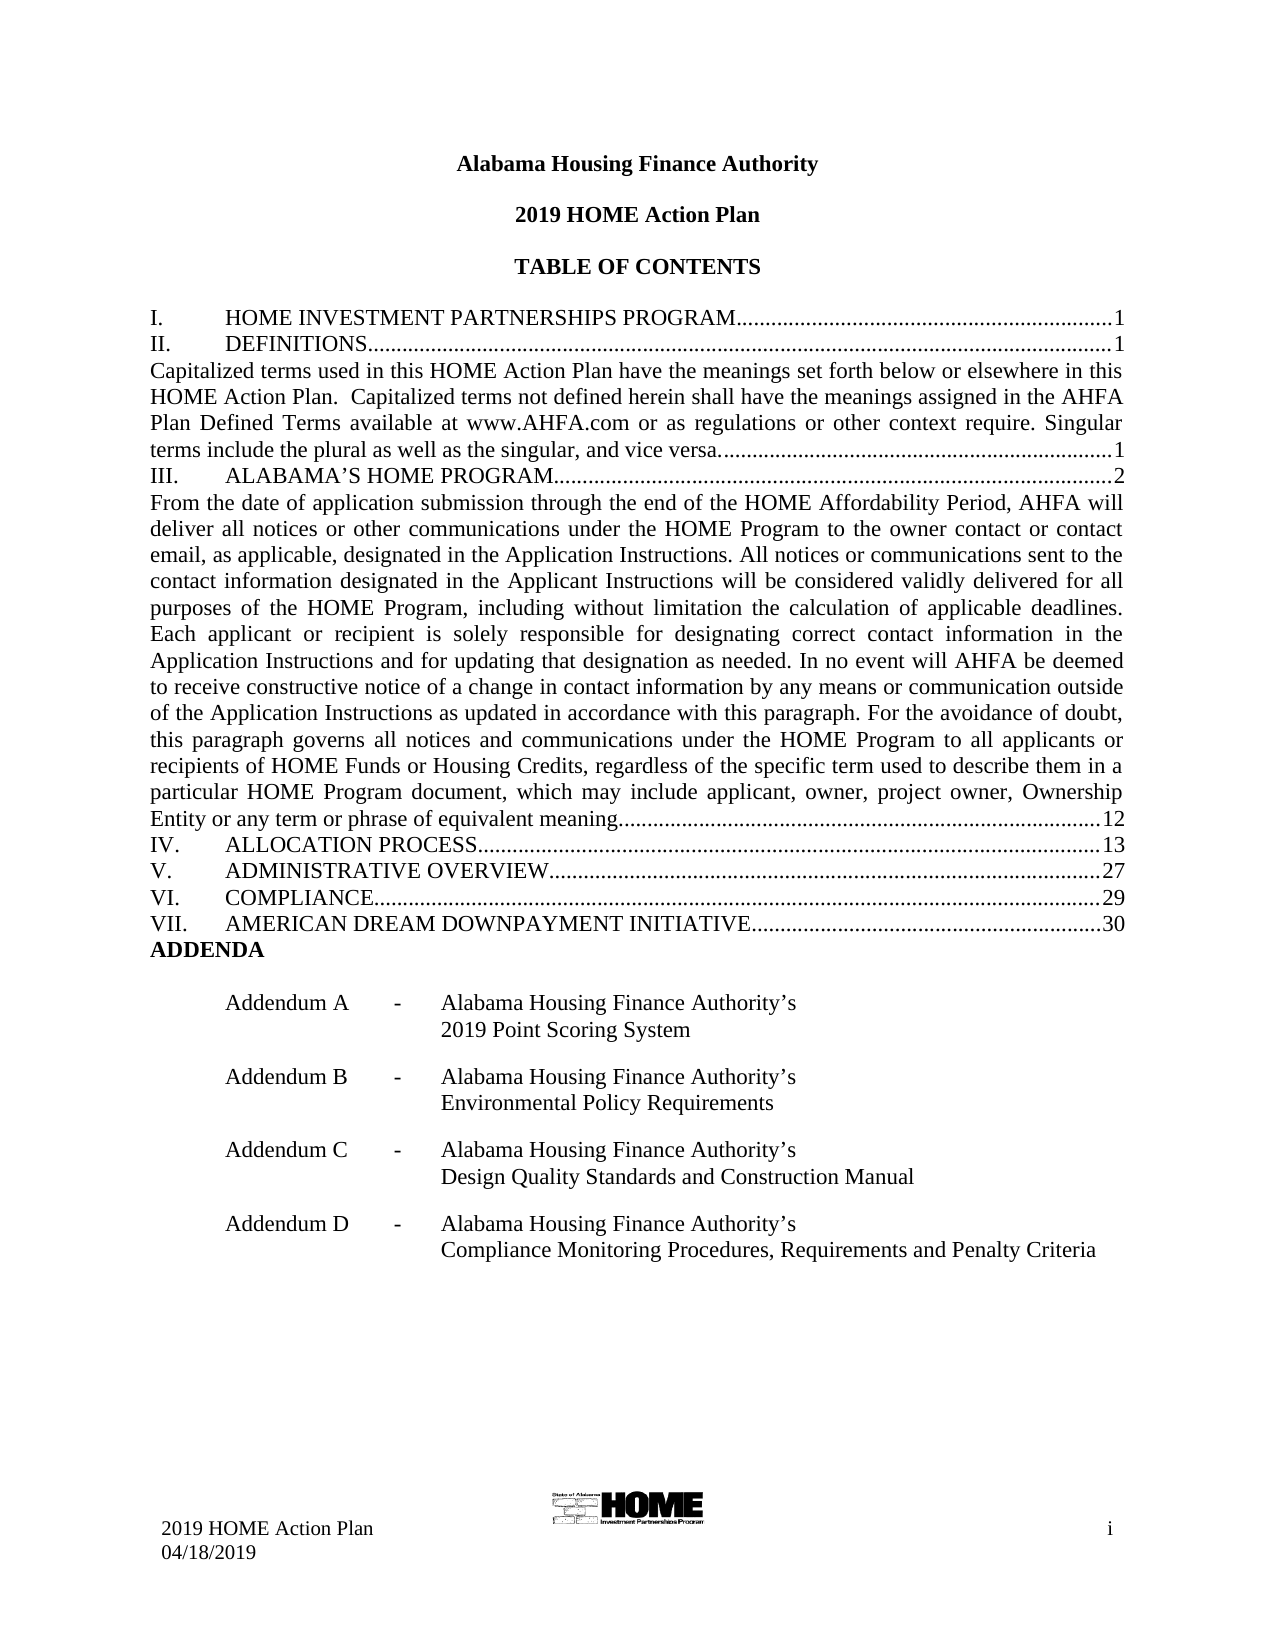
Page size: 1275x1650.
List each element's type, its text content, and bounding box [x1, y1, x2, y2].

subtitle Alabama Housing Finance Authority [150, 150, 1125, 176]
text V. ADMINISTRATIVE OVERVIEW 27 [150, 857, 1125, 884]
text VII. AMERICAN DREAM DOWNPAYMENT INITIATIVE 30 [150, 910, 1125, 937]
text From the date of application submission through the end of the HOME Affordability Period, AHFA will deliver all notices or other communications under the HOME Program to the owner contact or contact email, as applicable, designated in the Application Instructions. All notices or communications sent to the contact information designated in the Applicant Instructions will be considered validly delivered for all purposes of the HOME Program, including without limitation the calculation of applicable deadlines. Each applicant or recipient is solely responsible for designating correct contact information in the Application Instructions and for updating that designation as needed. In no event will AHFA be deemed to receive constructive notice of a change in contact information by any means or communication outside of the Application Instructions as updated in accordance with this paragraph. For the avoidance of doubt, this paragraph governs all notices and communications under the HOME Program to all applicants or recipients of HOME Funds or Housing Credits, regardless of the specific term used to describe them in a particular HOME Program document, which may include applicant, owner, project owner, Ownership Entity or any term or phrase of equivalent meaning. 12 [150, 488, 1125, 831]
text II. DEFINITIONS 1 [150, 330, 1125, 357]
text ADDENDA [150, 937, 1125, 963]
text Capitalized terms used in this HOME Action Plan have the meanings set forth below or elsewhere in this HOME Action Plan. Capitalized terms not defined herein shall have the meanings assigned in the AHFA Plan Defined Terms available at www.AHFA.com or as regulations or other context require. Singular terms include the plural as well as the singular, and vice versa. 1 [150, 357, 1125, 462]
subtitle TABLE OF CONTENTS [150, 253, 1125, 279]
text Addendum B - Alabama Housing Finance Authority’s Environmental Policy Requirements [225, 1063, 1125, 1116]
text IV. ALLOCATION PROCESS 13 [150, 831, 1125, 857]
text Addendum D - Alabama Housing Finance Authority’s Compliance Monitoring Procedures, Requirements and Penalty Criteria [225, 1210, 1125, 1263]
text I. HOME INVESTMENT PARTNERSHIPS PROGRAM 1 [150, 304, 1125, 330]
text Addendum C - Alabama Housing Finance Authority’s Design Quality Standards and Construction Manual [225, 1136, 1125, 1189]
subtitle 2019 HOME Action Plan [150, 201, 1125, 228]
picture [549, 1491, 705, 1524]
text VI. COMPLIANCE 29 [150, 884, 1125, 910]
text Addendum A - Alabama Housing Finance Authority’s 2019 Point Scoring System [225, 989, 1125, 1042]
text III. ALABAMA’S HOME PROGRAM 2 [150, 462, 1125, 488]
